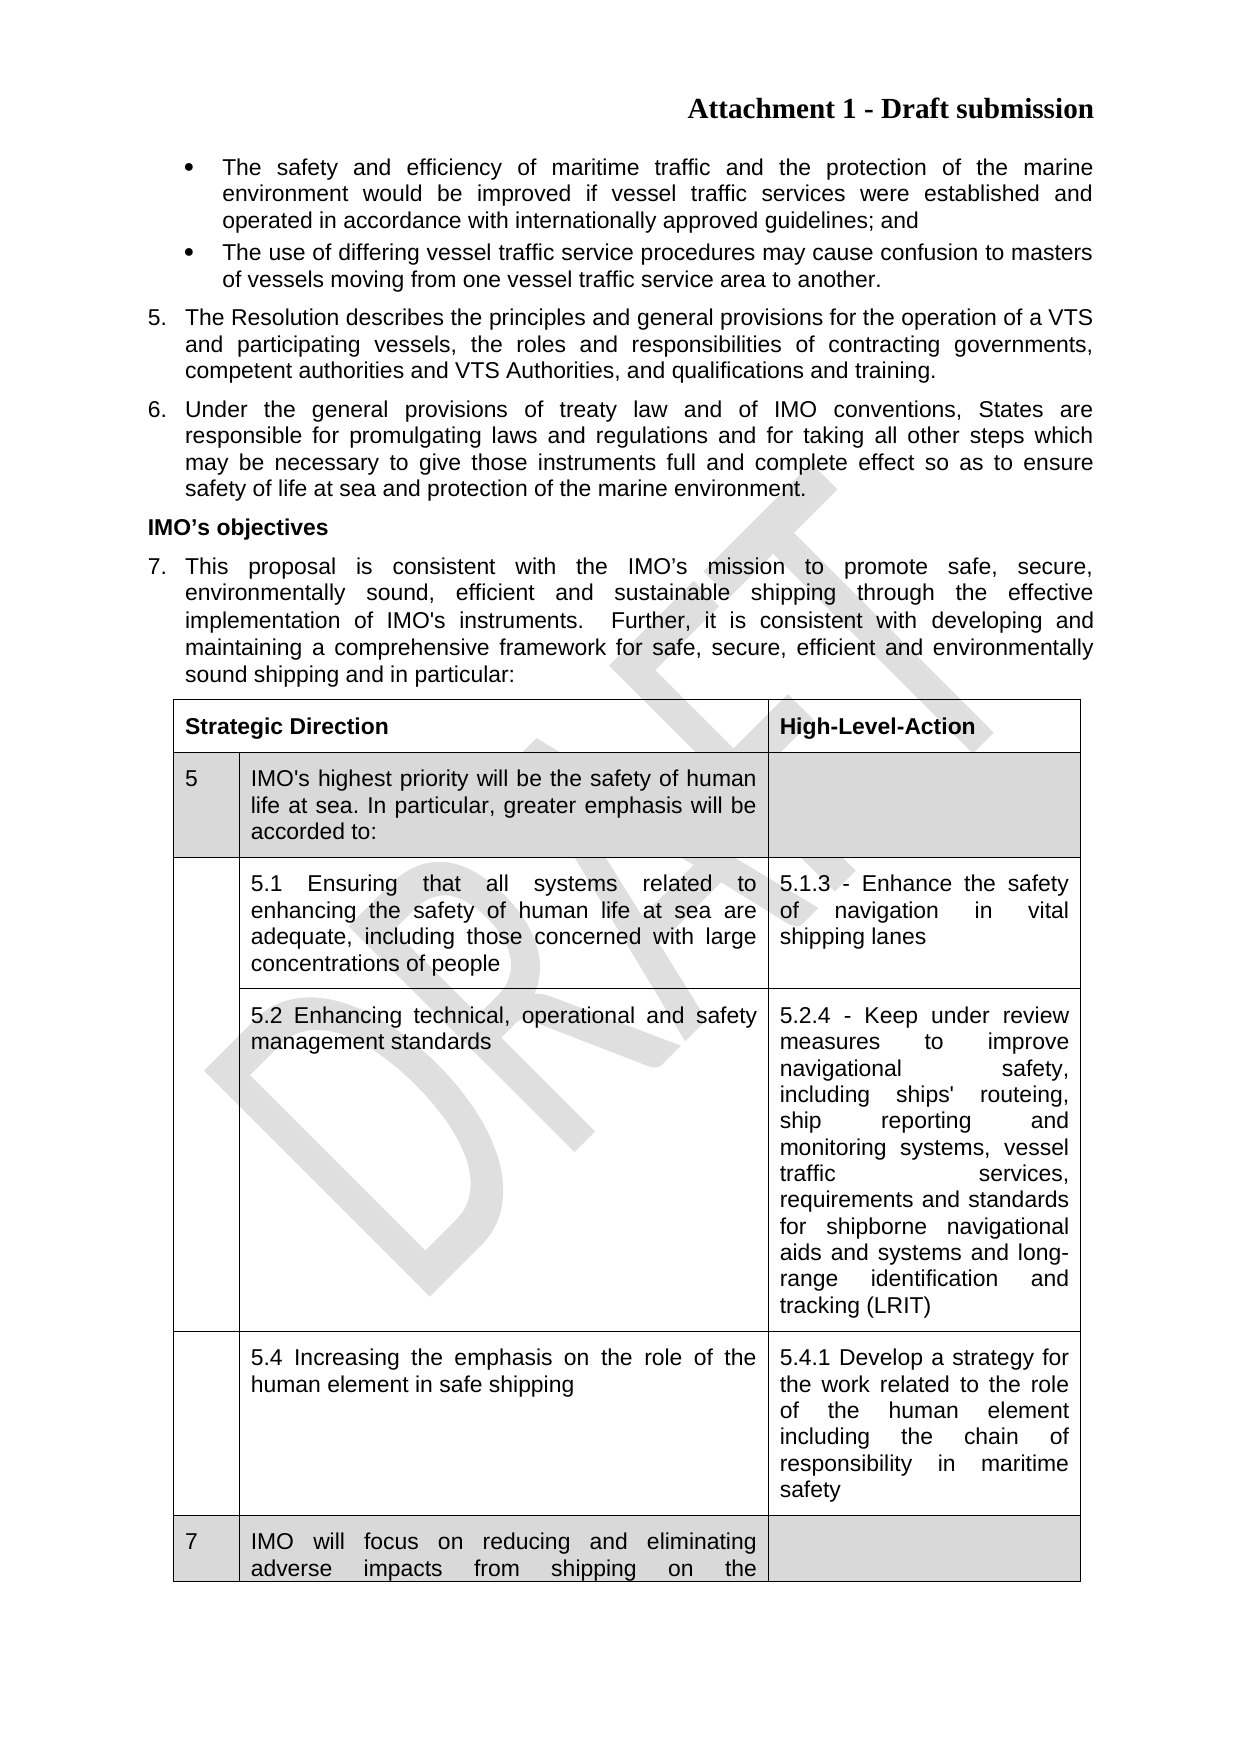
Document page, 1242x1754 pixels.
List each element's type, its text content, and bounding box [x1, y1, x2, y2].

list Under the general provisions of treaty law and of IMO conventions, States are responsible for promulgating laws and regulations and for taking all other steps which may be necessary to give those instruments full and complete effect so as to ensure safety of life at sea and protection of the marine environment. [148, 396, 1094, 501]
list The use of differing vessel traffic service procedures may cause confusion to masters of vessels moving from one vessel traffic service area to another. [185, 239, 1094, 292]
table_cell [240, 1516, 768, 1581]
table_cell 5.2.4 - Keep under review measures to improve navigational safety, including ships' routeing, ship reporting and monitoring systems, vessel traffic services, requirements and standards for shipborne navigational aids and systems and long-range identification and tracking (LRIT) [769, 989, 1080, 1331]
table_header High-Level-Action [769, 700, 1080, 752]
table_cell 5.1 Ensuring that all systems related to enhancing the safety of human life at sea are adequate, including those concerned with large concentrations of people [240, 858, 768, 988]
list The Resolution describes the principles and general provisions for the operation of a VTS and participating vessels, the roles and responsibilities of contracting governments, competent authorities and VTS Authorities, and qualifications and training. [148, 304, 1094, 383]
list This proposal is consistent with the IMO’s mission to promote safe, secure, environmentally sound, efficient and sustainable shipping through the effective implementation of IMO's instruments. Further, it is consistent with developing and maintaining a comprehensive framework for safe, secure, efficient and environmentally sound shipping and in particular: [148, 553, 1094, 687]
table_cell [769, 1516, 1080, 1581]
table_cell IMO's highest priority will be the safety of human life at sea. In particular, greater emphasis will be accorded to: [240, 753, 768, 857]
table_cell 5 [174, 753, 239, 857]
table_cell 5.1.3 - Enhance the safety of navigation in vital shipping lanes [769, 858, 1080, 988]
text IMO’s objectives [148, 514, 1094, 540]
table_cell 5.4 Increasing the emphasis on the role of the human element in safe shipping [240, 1332, 768, 1515]
table_cell [174, 858, 239, 1331]
table_cell [769, 753, 1080, 857]
table_cell [174, 1332, 239, 1515]
table_cell 7 [174, 1516, 239, 1581]
table_header Strategic Direction [174, 700, 768, 752]
list The safety and efficiency of maritime traffic and the protection of the marine environment would be improved if vessel traffic services were established and operated in accordance with internationally approved guidelines; and [185, 154, 1094, 233]
table_cell 5.4.1 Develop a strategy for the work related to the role of the human element including the chain of responsibility in maritime safety [769, 1332, 1080, 1515]
table_cell 5.2 Enhancing technical, operational and safety management standards [240, 989, 768, 1331]
